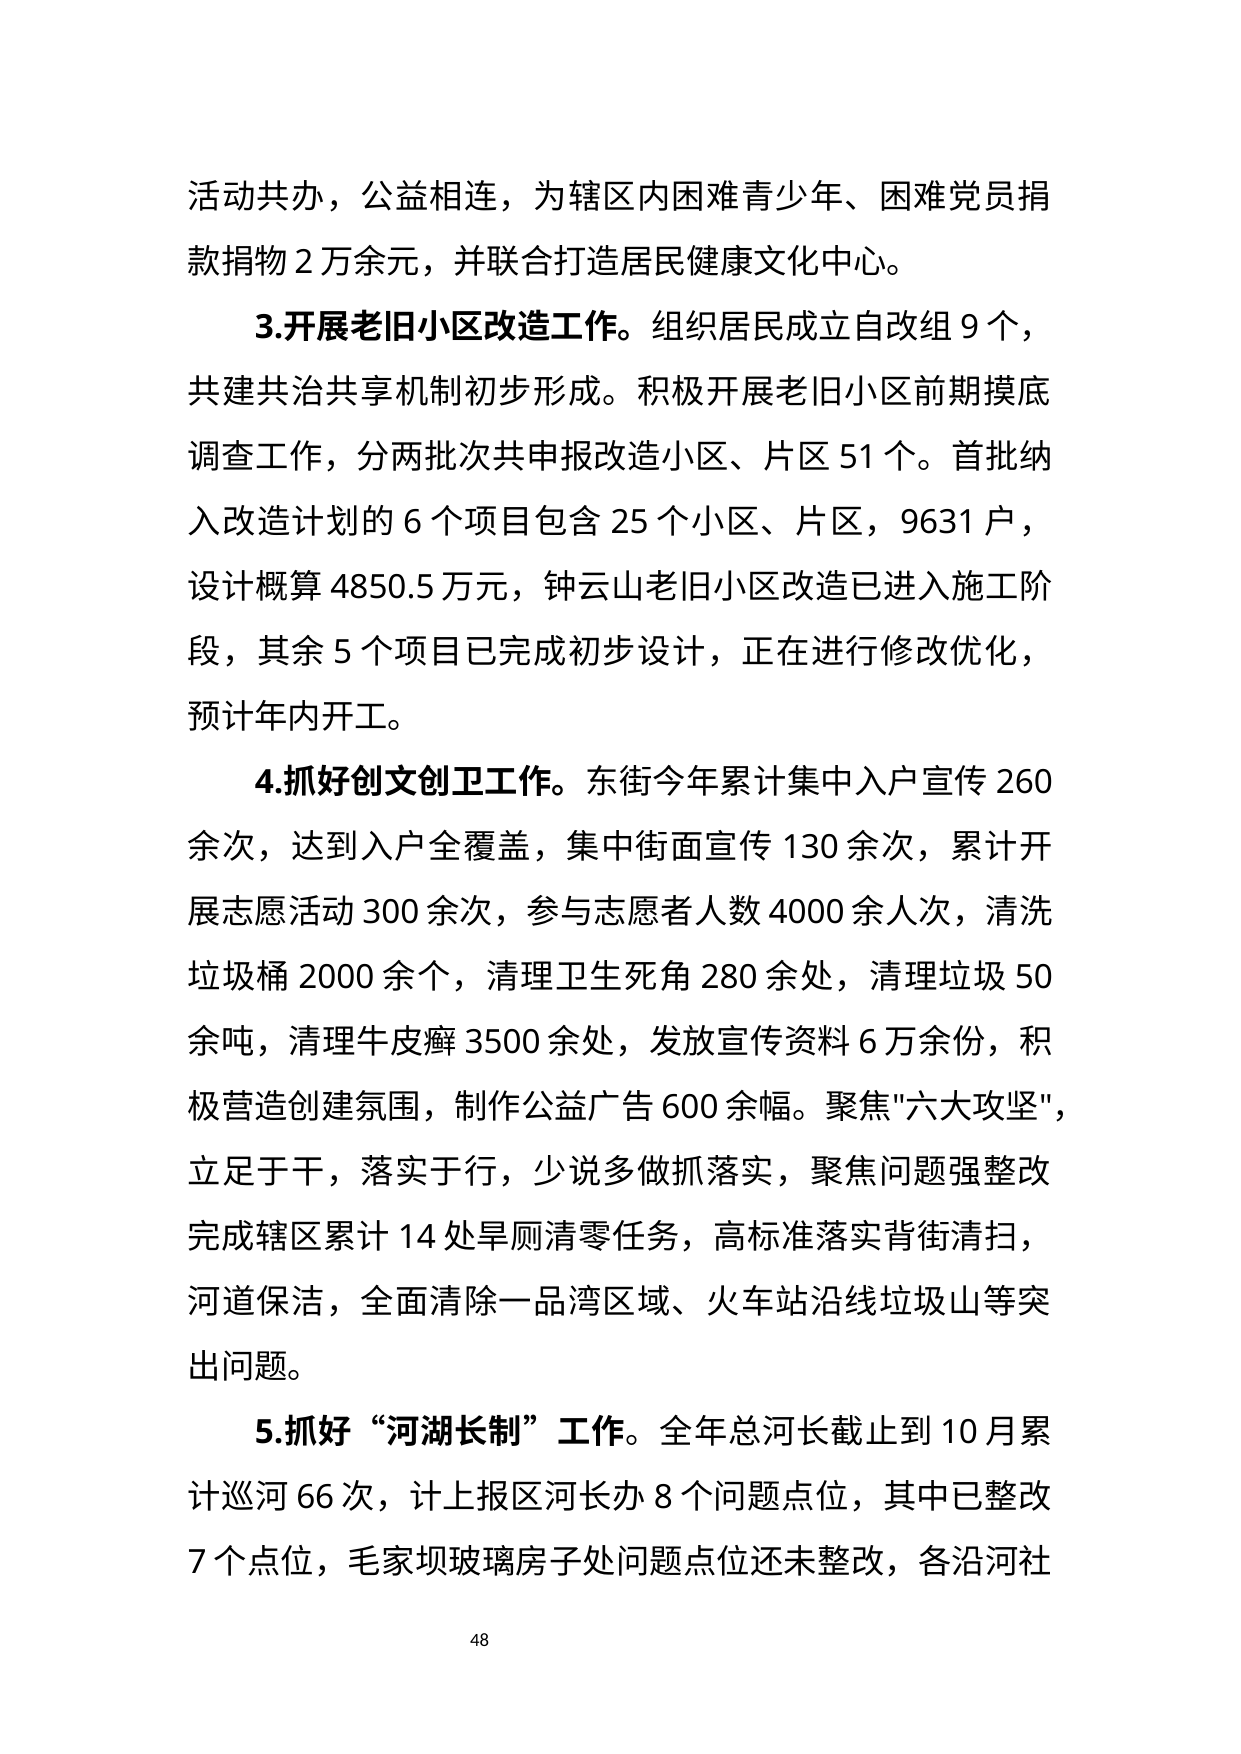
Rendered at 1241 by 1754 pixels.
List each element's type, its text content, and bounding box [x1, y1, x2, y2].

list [187, 162, 1053, 292]
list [187, 1397, 1053, 1592]
list 3.开展老旧小区改造工作。组织居民成立自改组9个，共建共治共享机制初步形成。积极开展老旧小区前期摸底调查工作，分两批次共申报改造小区、片区51个。首批纳入改造计划的6个项目包含25个小区、片区，9631户，设计概算4850.5万元，钟云山老旧小区改造已进入施工阶段，其余5个项目已完成初步设计，正在进行修改优化，预计年内开工。 [187, 292, 1053, 747]
list 4.抓好创文创卫工作。东街今年累计集中入户宣传260余次，达到入户全覆盖，集中街面宣传130余次，累计开展志愿活动300余次，参与志愿者人数4000余人次，清洗垃圾桶2000余个，清理卫生死角280余处，清理垃圾50余吨，清理牛皮癣3500余处，发放宣传资料6万余份，积极营造创建氛围，制作公益广告600余幅。聚焦"六大攻坚"，立足于干，落实于行，少说多做抓落实，聚焦问题强整改，完成辖区累计14处旱厕清零任务，高标准落实背街清扫，河道保洁，全面清除一品湾区域、火车站沿线垃圾山等突出问题。 [187, 747, 1053, 1397]
